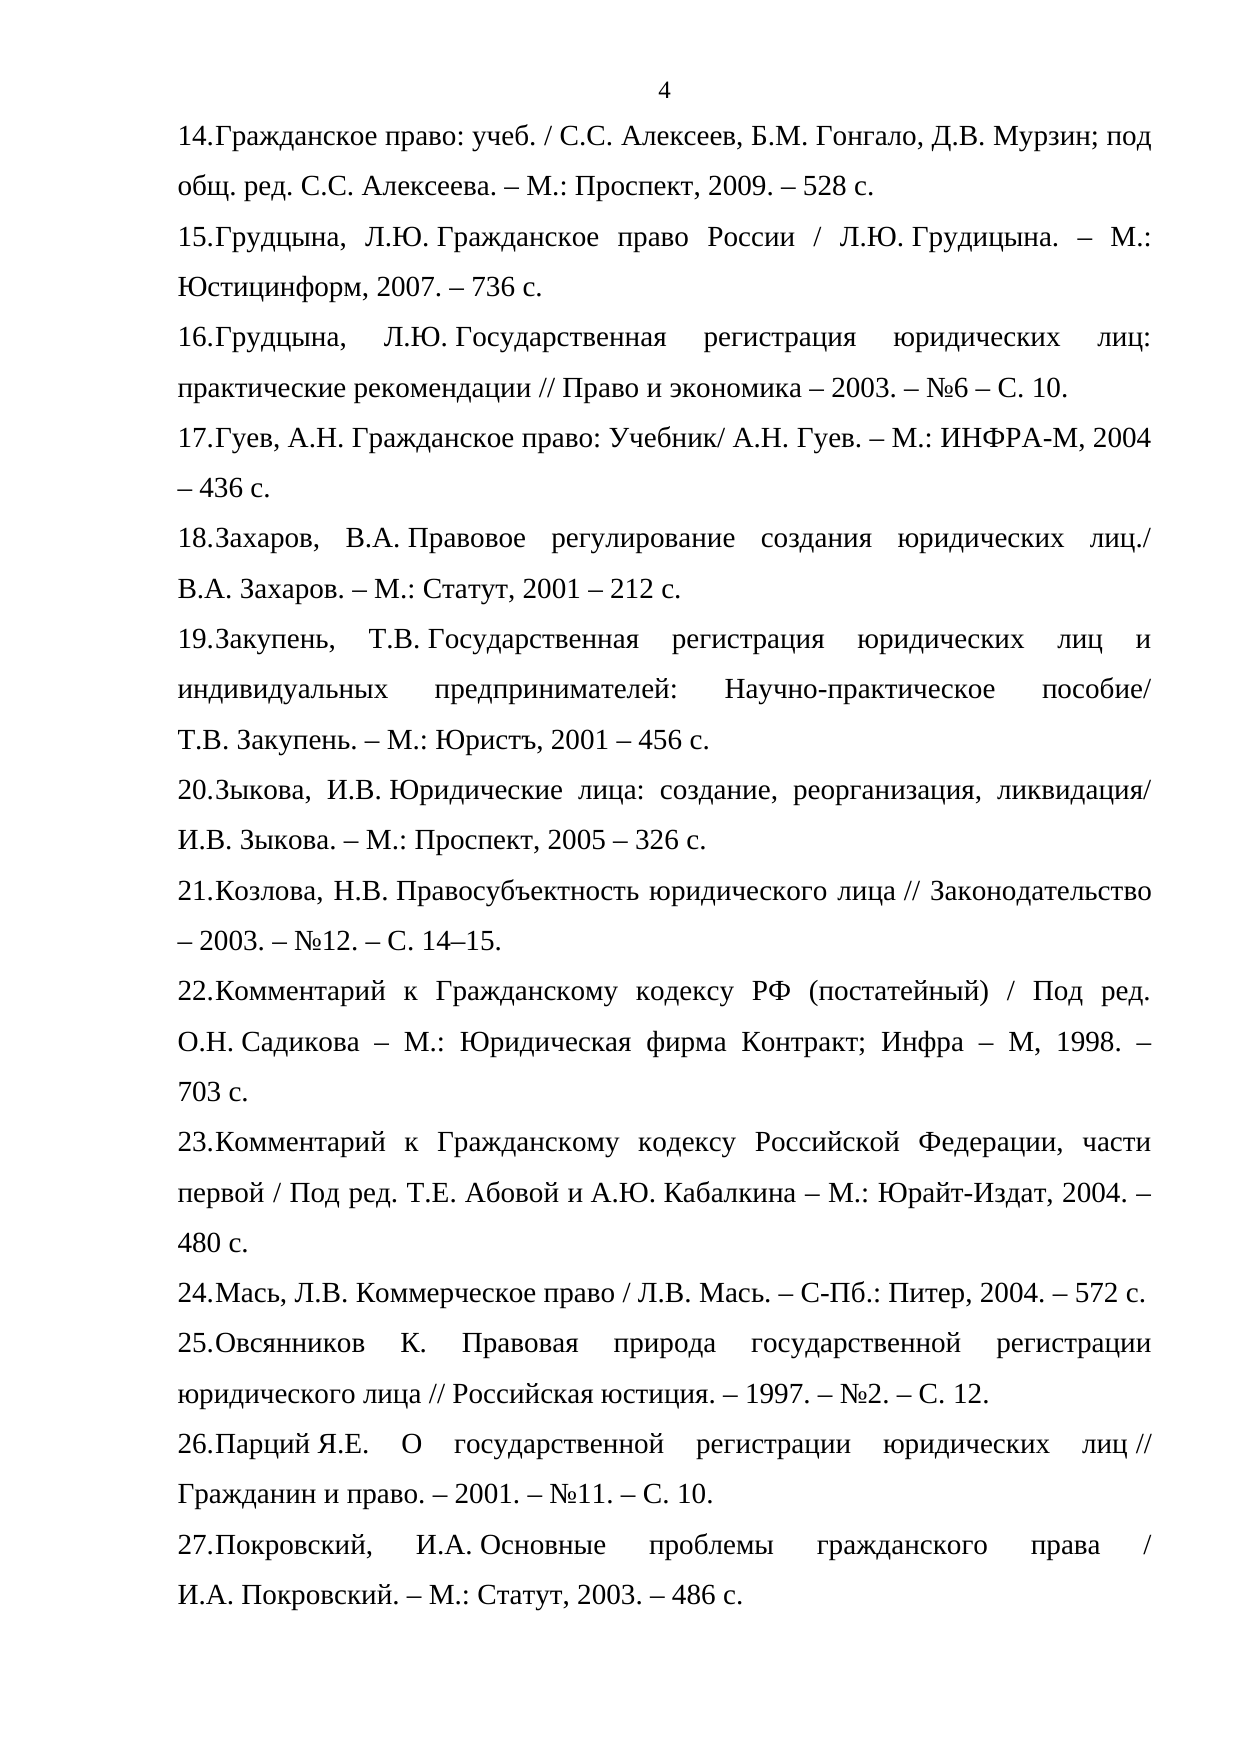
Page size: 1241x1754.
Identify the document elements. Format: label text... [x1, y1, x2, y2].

list Комментарий к Гражданскому кодексу РФ (постатейный) / Под ред. О.Н. Садикова – М.: Юридическая фирма Контракт; Инфра – М, 1998. – 703 с. [177, 973, 1152, 1108]
list Гражданское право: учеб. / С.С. Алексеев, Б.М. Гонгало, Д.В. Мурзин; под общ. ред. С.С. Алексеева. – М.: Проспект, 2009. – 528 с. [177, 118, 1152, 202]
list Покровский, И.А. Основные проблемы гражданского права / И.А. Покровский. – М.: Статут, 2003. – 486 с. [177, 1527, 1152, 1611]
list Зыкова, И.В. Юридические лица: создание, реорганизация, ликвидация/ И.В. Зыкова. – М.: Проспект, 2005 – 326 с. [177, 772, 1152, 856]
list Комментарий к Гражданскому кодексу Российской Федерации, части первой / Под ред. Т.Е. Абовой и А.Ю. Кабалкина – М.: Юрайт-Издат, 2004. – 480 с. [177, 1124, 1152, 1258]
list Грудцына, Л.Ю. Государственная регистрация юридических лиц: практические рекомендации // Право и экономика – 2003. – №6 – С. 10. [177, 319, 1152, 403]
list Овсянников К. Правовая природа государственной регистрации юридического лица // Российская юстиция. – 1997. – №2. – С. 12. [177, 1326, 1152, 1409]
list Закупень, Т.В. Государственная регистрация юридических лиц и индивидуальных предпринимателей: Научно-практическое пособие/ Т.В. Закупень. – М.: Юристъ, 2001 – 456 с. [177, 621, 1152, 755]
list Гуев, А.Н. Гражданское право: Учебник/ А.Н. Гуев. – М.: ИНФРА-М, 2004 – 436 с. [177, 420, 1152, 504]
list Мась, Л.В. Коммерческое право / Л.В. Мась. – С-Пб.: Питер, 2004. – 572 с. [177, 1275, 1152, 1309]
list Козлова, Н.В. Правосубъектность юридического лица // Законодательство – 2003. – №12. – С. 14–15. [177, 873, 1152, 957]
list Грудцына, Л.Ю. Гражданское право России / Л.Ю. Грудицына. – М.: Юстицинформ, 2007. – 736 с. [177, 219, 1152, 303]
list Парций Я.Е. О государственной регистрации юридических лиц // Гражданин и право. – 2001. – №11. – С. 10. [177, 1426, 1152, 1510]
list Захаров, В.А. Правовое регулирование создания юридических лиц./ В.А. Захаров. – М.: Статут, 2001 – 212 с. [177, 521, 1152, 604]
